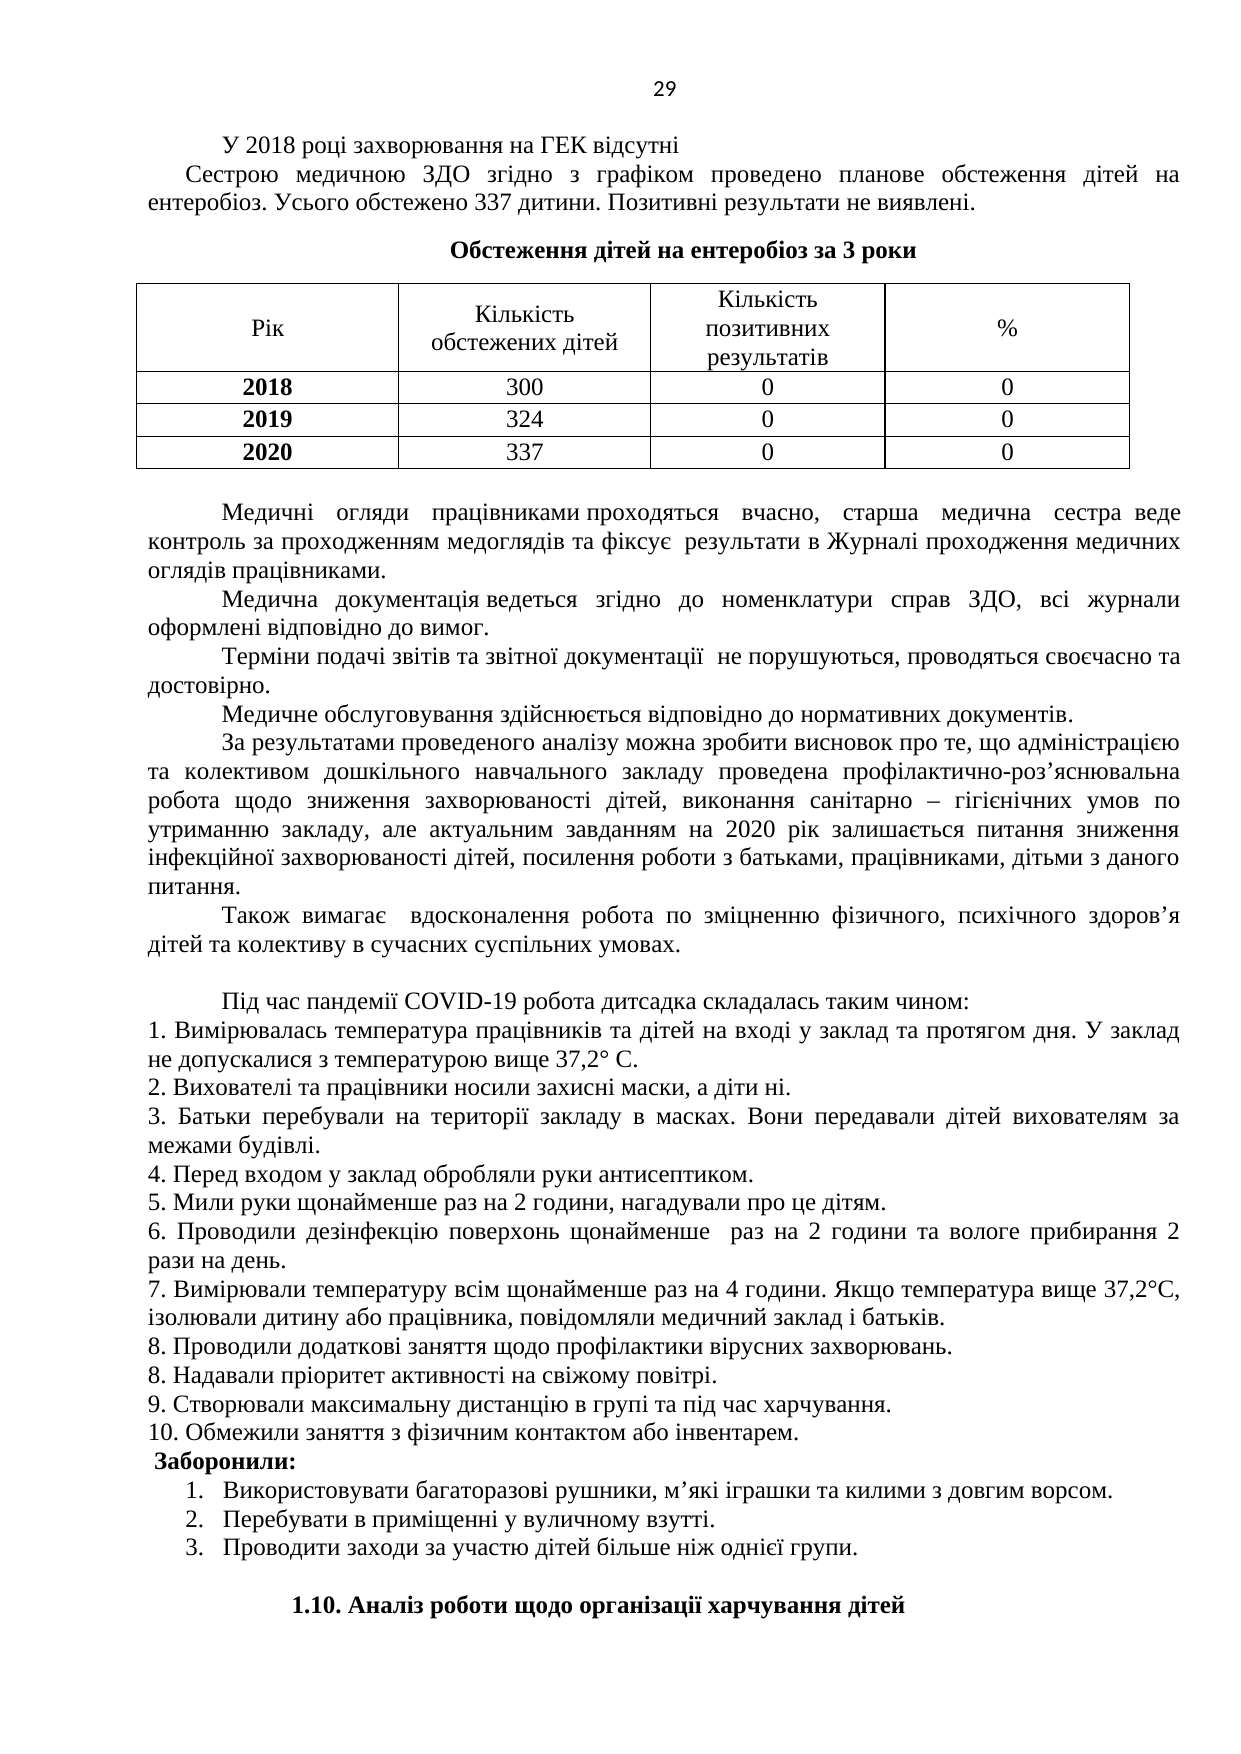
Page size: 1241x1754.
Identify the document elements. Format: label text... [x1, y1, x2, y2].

text У 2018 році захворювання на ГЕК відсутні [148, 130, 1181, 159]
table_cell 0 [886, 404, 1129, 436]
text Під час пандемії COVID-19 робота дитсадка складалась таким чином: [148, 986, 1181, 1015]
list Обстеження дітей на ентеробіоз за 3 роки [185, 235, 1181, 264]
table_cell 0 [886, 372, 1129, 403]
text За результатами проведеного аналізу можна зробити висновок про те, що адміністрацією та колективом дошкільного навчального закладу проведена профілактично-роз’яснювальна робота щодо зниження захворюваності дітей, виконання санітарно – гігієнічних умов по утриманню закладу, але актуальним завданням на 2020 рік залишається питання зниження інфекційної захворюваності дітей, посилення роботи з батьками, працівниками, дітьми з даного питання. [148, 727, 1181, 900]
text 8. Проводили додаткові заняття щодо профілактики вірусних захворювань. [148, 1331, 1181, 1360]
text Медичні огляди працівниками проходяться вчасно, старша медична сестра веде контроль за проходженням медоглядів та фіксує результати в Журналі проходження медичних оглядів працівниками. [148, 497, 1181, 584]
table_header Рік [137, 284, 398, 371]
text Медичне обслуговування здійснюється відповідно до нормативних документів. [148, 699, 1181, 727]
table_cell 324 [399, 404, 650, 436]
text Також вимагає вдосконалення робота по зміцненню фізичного, психічного здоров’я дітей та колективу в сучасних суспільних умовах. [148, 900, 1181, 957]
text 5. Мили руки щонайменше раз на 2 години, нагадували про це дітям. [148, 1187, 1181, 1216]
list Перебувати в приміщенні у вуличному взутті. [185, 1504, 1181, 1532]
table_cell 0 [651, 437, 884, 468]
table_header Кількість обстежених дітей [399, 284, 650, 371]
text 1.10. Аналіз роботи щодо організації харчування дітей [148, 1590, 1181, 1619]
list Використовувати багаторазові рушники, м’які іграшки та килими з довгим ворсом. [185, 1475, 1181, 1504]
table_cell 2019 [137, 404, 398, 436]
table_cell 0 [886, 437, 1129, 468]
table_cell 0 [651, 372, 884, 403]
table_header Кількість позитивних результатів [651, 284, 884, 371]
text 8. Надавали пріоритет активності на свіжому повітрі. [148, 1360, 1181, 1389]
text 1. Вимірювалась температура працівників та дітей на вході у заклад та протягом дня. У заклад не допускалися з температурою вище 37,2° С. [148, 1015, 1181, 1072]
table_cell 337 [399, 437, 650, 468]
list Проводити заходи за участю дітей більше ніж однієї групи. [185, 1532, 1181, 1561]
table_cell 0 [651, 404, 884, 436]
text 7. Вимірювали температуру всім щонайменше раз на 4 години. Якщо температура вище 37,2°С, ізолювали дитину або працівника, повідомляли медичний заклад і батьків. [148, 1274, 1181, 1331]
text 9. Створювали максимальну дистанцію в групі та під час харчування. [148, 1389, 1181, 1417]
text 6. Проводили дезінфекцію поверхонь щонайменше раз на 2 години та вологе прибирання 2 рази на день. [148, 1216, 1181, 1274]
table_header % [886, 284, 1129, 371]
text Заборонили: [148, 1446, 1181, 1475]
text 10. Обмежили заняття з фізичним контактом або інвентарем. [148, 1417, 1181, 1446]
text Сестрою медичною ЗДО згідно з графіком проведено планове обстеження дітей на ентеробіоз. Усього обстежено 337 дитини. Позитивні результати не виявлені. [148, 159, 1181, 216]
table_cell 2020 [137, 437, 398, 468]
text 3. Батьки перебували на території закладу в масках. Вони передавали дітей вихователям за межами будівлі. [148, 1101, 1181, 1159]
text 2. Вихователі та працівники носили захисні маски, а діти ні. [148, 1072, 1181, 1101]
table_cell 2018 [137, 372, 398, 403]
text Медична документація ведеться згідно до номенклатури справ ЗДО, всі журнали оформлені відповідно до вимог. [148, 584, 1181, 641]
text Терміни подачі звітів та звітної документації не порушуються, проводяться своєчасно та достовірно. [148, 641, 1181, 699]
text 4. Перед входом у заклад обробляли руки антисептиком. [148, 1159, 1181, 1187]
table_cell 300 [399, 372, 650, 403]
